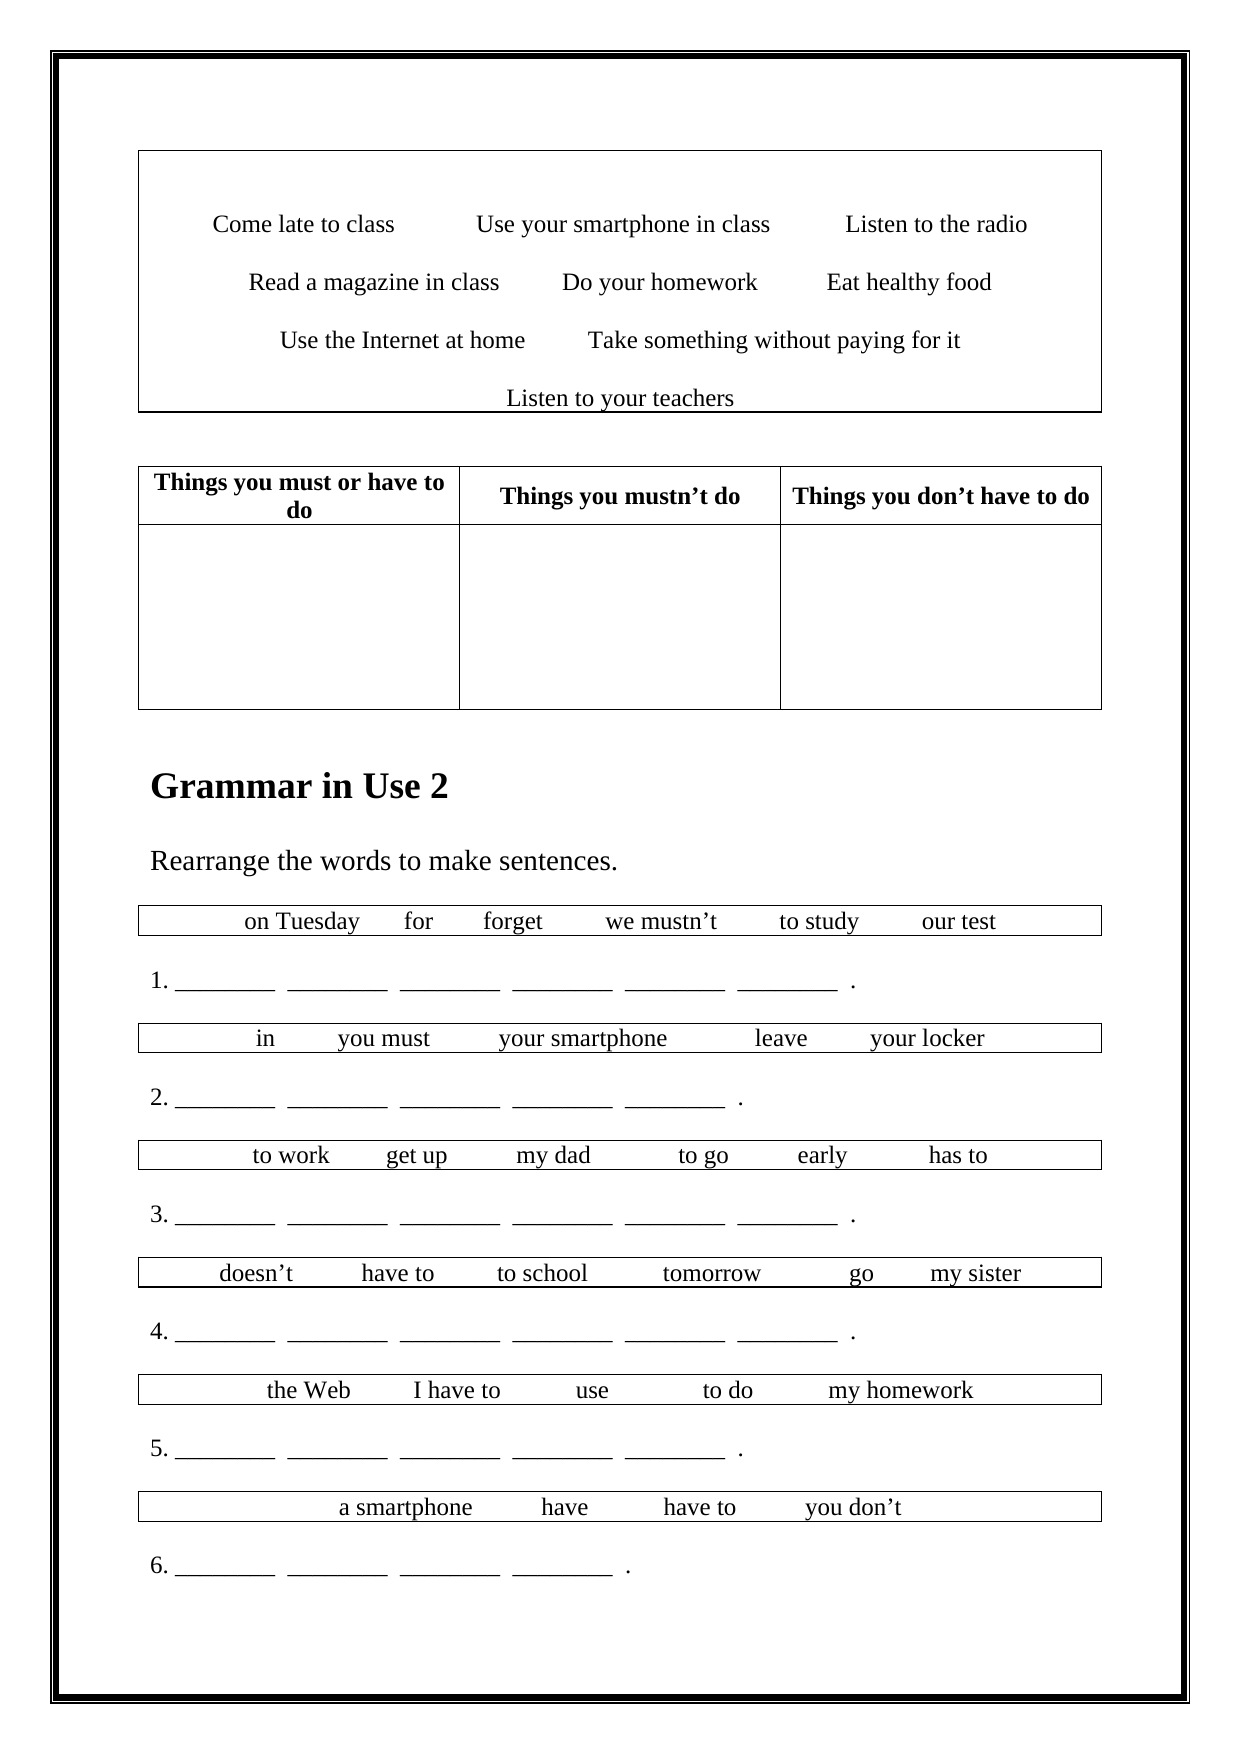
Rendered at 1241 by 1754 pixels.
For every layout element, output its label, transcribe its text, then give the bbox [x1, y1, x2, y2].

text 3. ________ ________ ________ ________ ________ ________ . [150, 1199, 1090, 1228]
table_header Things you don’t have to do [781, 467, 1101, 524]
table_cell [139, 525, 459, 709]
table_header doesn’t have to to school tomorrow go my sister [139, 1258, 1101, 1286]
text Grammar in Use 2 [150, 764, 1090, 807]
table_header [139, 151, 1101, 411]
table_cell [781, 525, 1101, 709]
text 6. ________ ________ ________ ________ . [150, 1550, 1090, 1579]
text 4. ________ ________ ________ ________ ________ ________ . [150, 1316, 1090, 1345]
table_header a smartphone have have to you don’t [139, 1492, 1101, 1521]
table_header Things you mustn’t do [460, 467, 780, 524]
text Rearrange the words to make sentences. [150, 843, 1090, 876]
table_header on Tuesday for forget we mustn’t to study our test [139, 906, 1101, 935]
table_header to work get up my dad to go early has to [139, 1141, 1101, 1169]
table_header the Web I have to use to do my homework [139, 1375, 1101, 1403]
text 1. ________ ________ ________ ________ ________ ________ . [150, 965, 1090, 994]
table_header in you must your smartphone leave your locker [139, 1024, 1101, 1052]
table_header Things you must or have to do [139, 467, 459, 524]
text 5. ________ ________ ________ ________ ________ . [150, 1433, 1090, 1462]
text 2. ________ ________ ________ ________ ________ . [150, 1082, 1090, 1111]
table_cell [460, 525, 780, 709]
